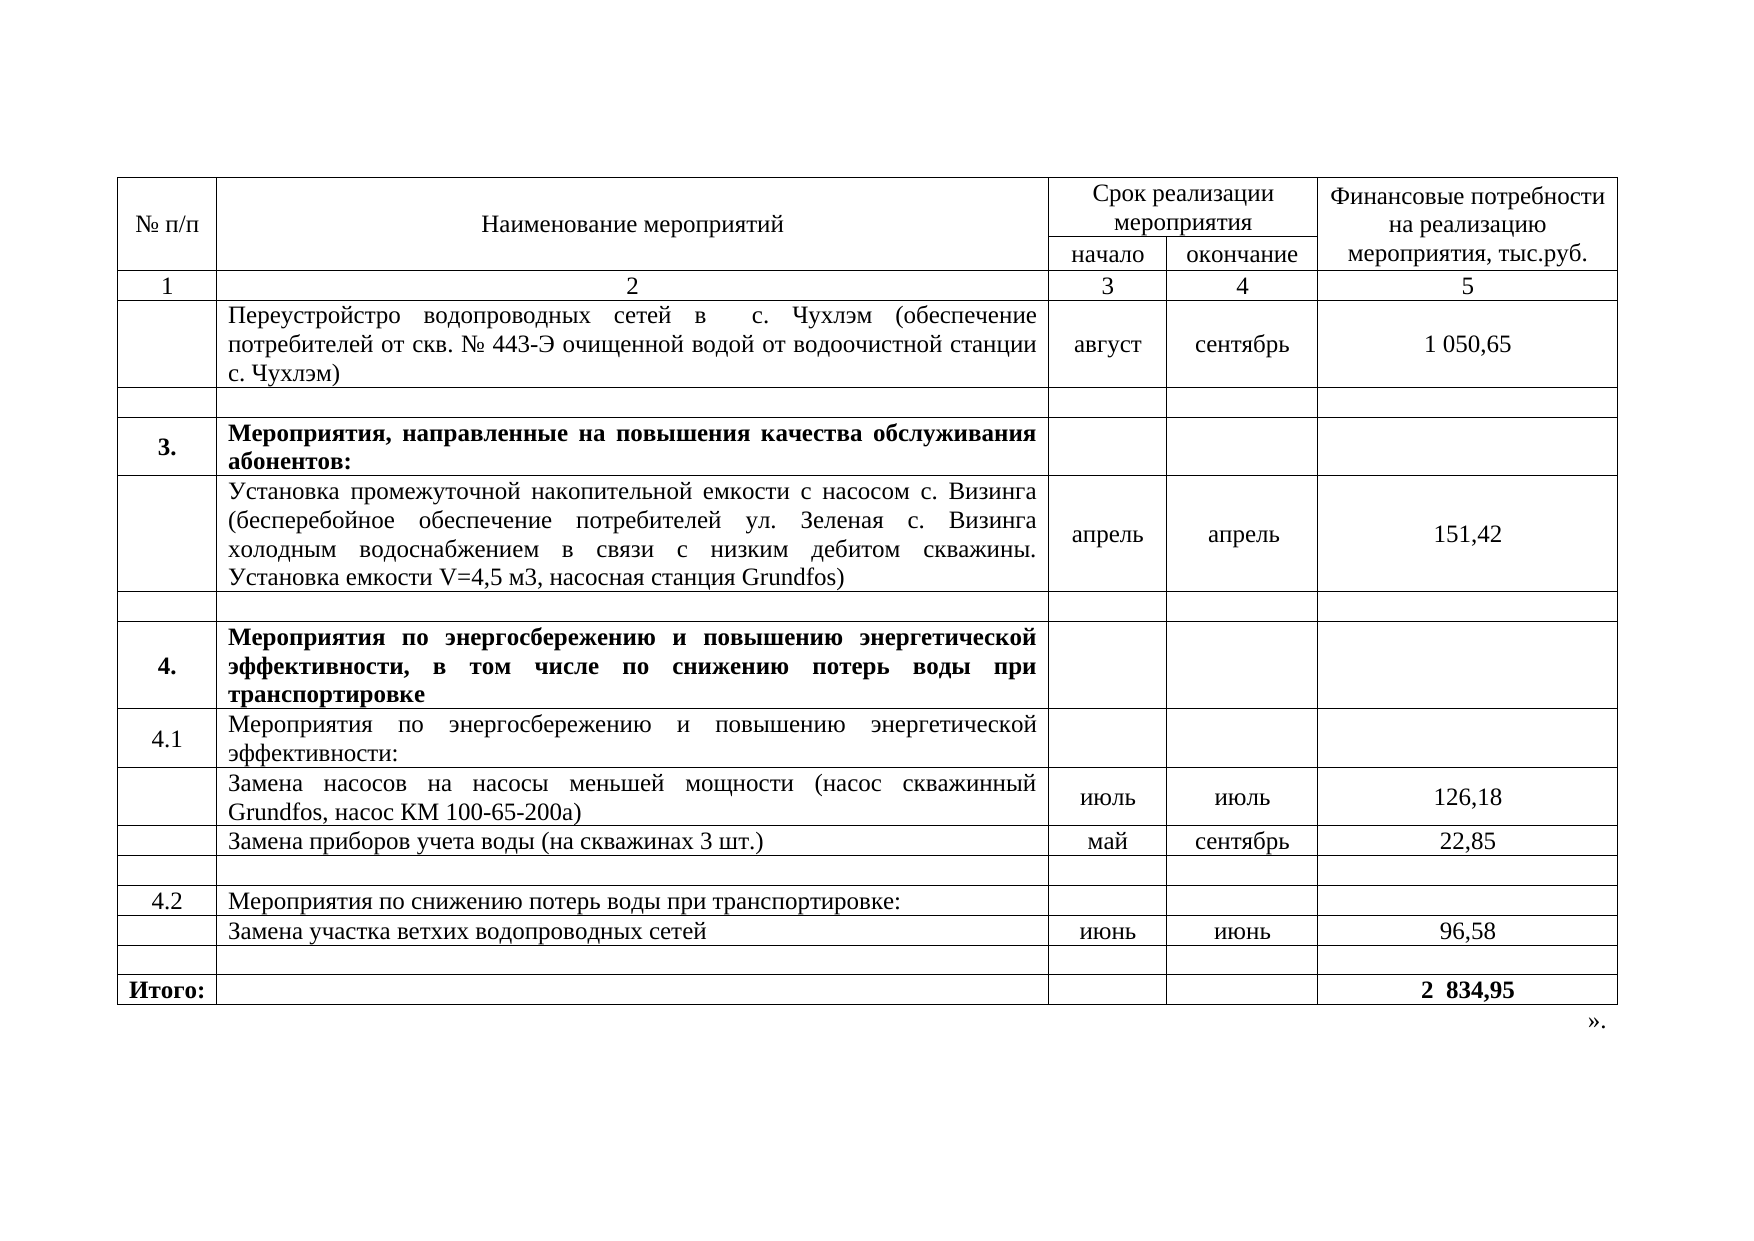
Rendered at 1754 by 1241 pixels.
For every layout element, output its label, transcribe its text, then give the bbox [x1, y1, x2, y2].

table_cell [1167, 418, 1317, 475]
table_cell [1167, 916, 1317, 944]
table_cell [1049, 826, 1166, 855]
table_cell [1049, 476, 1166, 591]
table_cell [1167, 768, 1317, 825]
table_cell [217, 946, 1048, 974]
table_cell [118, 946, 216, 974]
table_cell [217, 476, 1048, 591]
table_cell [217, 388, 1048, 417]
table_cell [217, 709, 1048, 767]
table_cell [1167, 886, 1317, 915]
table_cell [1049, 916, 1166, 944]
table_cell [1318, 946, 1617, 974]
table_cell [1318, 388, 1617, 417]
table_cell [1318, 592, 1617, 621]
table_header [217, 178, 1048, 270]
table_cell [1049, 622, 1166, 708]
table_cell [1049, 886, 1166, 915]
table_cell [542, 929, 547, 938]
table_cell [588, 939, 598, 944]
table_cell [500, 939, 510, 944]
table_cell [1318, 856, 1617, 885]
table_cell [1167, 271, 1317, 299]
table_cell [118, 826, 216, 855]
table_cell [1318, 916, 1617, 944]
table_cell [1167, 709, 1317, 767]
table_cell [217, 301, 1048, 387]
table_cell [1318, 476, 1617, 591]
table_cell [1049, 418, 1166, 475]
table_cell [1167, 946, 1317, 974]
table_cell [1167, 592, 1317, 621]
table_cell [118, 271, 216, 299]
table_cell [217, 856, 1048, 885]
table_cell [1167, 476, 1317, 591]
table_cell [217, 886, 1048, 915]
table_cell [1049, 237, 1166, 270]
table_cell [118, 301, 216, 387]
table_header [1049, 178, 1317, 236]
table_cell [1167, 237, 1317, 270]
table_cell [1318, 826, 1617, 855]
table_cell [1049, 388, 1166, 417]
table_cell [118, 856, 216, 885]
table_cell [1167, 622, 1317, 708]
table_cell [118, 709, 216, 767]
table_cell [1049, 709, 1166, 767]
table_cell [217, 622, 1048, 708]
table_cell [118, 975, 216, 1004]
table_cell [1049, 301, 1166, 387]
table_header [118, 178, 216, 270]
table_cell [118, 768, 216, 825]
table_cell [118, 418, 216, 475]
text ». [118, 1005, 1606, 1034]
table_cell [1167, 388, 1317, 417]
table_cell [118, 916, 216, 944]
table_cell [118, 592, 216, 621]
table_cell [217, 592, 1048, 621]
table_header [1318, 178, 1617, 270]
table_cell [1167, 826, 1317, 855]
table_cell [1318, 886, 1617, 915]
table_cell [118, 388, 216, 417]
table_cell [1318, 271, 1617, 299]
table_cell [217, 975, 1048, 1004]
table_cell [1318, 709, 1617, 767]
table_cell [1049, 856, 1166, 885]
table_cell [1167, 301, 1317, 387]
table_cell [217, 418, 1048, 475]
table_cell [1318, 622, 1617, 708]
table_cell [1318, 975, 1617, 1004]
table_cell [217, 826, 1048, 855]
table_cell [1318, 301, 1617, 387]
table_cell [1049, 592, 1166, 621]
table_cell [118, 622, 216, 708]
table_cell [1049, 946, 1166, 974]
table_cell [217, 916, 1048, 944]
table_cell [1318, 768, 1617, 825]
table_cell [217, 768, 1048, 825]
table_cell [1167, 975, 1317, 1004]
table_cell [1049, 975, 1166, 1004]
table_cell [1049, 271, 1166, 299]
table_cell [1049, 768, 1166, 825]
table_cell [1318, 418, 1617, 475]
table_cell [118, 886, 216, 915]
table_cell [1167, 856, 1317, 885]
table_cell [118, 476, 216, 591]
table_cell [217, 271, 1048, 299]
